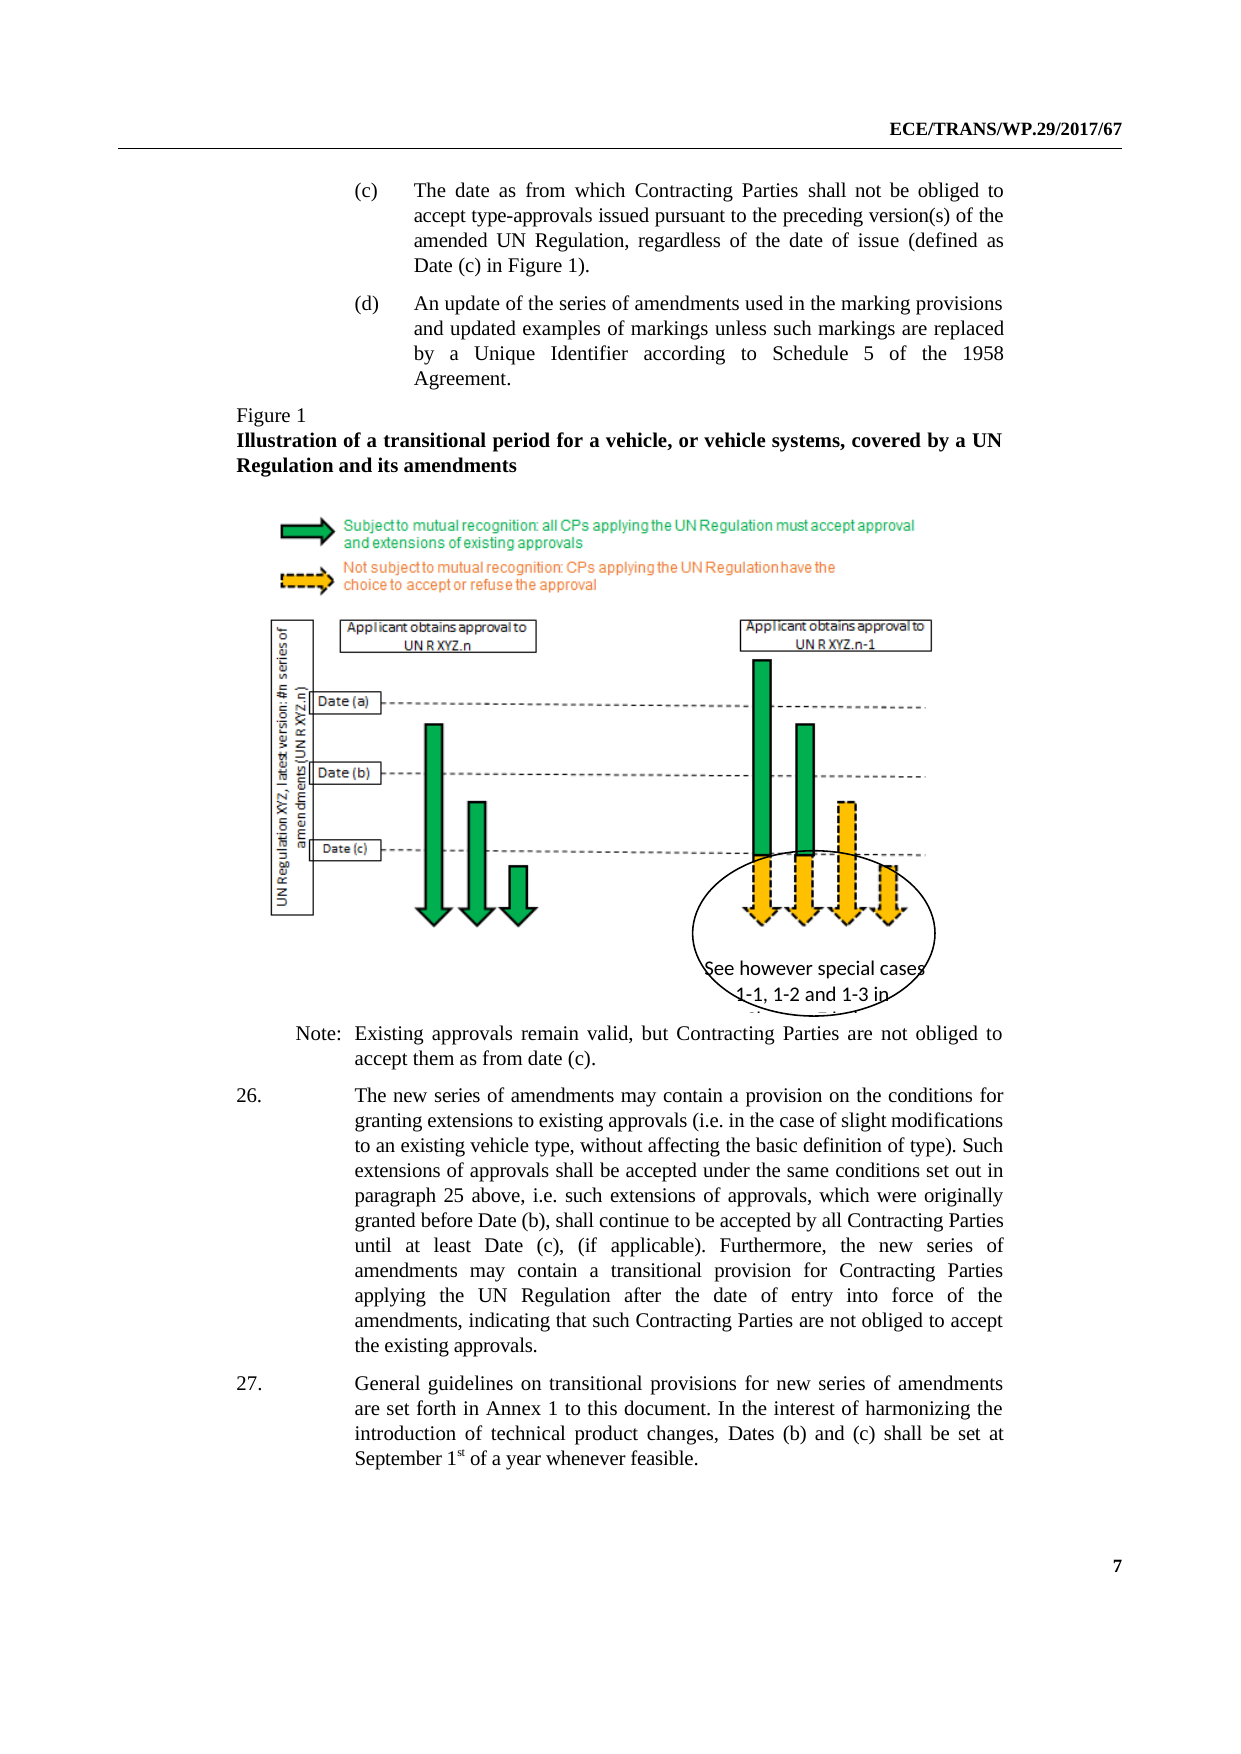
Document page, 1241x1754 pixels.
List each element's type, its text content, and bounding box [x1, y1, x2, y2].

text (c) The date as from which Contracting Parties shall not be obliged to accept type-approvals issued pursuant to the preceding version(s) of the amended UN Regulation, regardless of the date of issue (defined as Date (c) in Figure 1). [354, 177, 1004, 277]
text 26. The new series of amendments may contain a provision on the conditions for granting extensions to existing approvals (i.e. in the case of slight modifications to an existing vehicle type, without affecting the basic definition of type). Such extensions of approvals shall be accepted under the same conditions set out in paragraph 25 above, i.e. such extensions of approvals, which were originally granted before Date (b), shall continue to be accepted by all Contracting Parties until at least Date (c), (if applicable). Furthermore, the new series of amendments may contain a transitional provision for Contracting Parties applying the UN Regulation after the date of entry into force of the amendments, indicating that such Contracting Parties are not obliged to accept the existing approvals. [236, 1082, 1004, 1357]
text (d) An update of the series of amendments used in the marking provisions and updated examples of markings unless such markings are replaced by a Unique Identifier according to Schedule 5 of the 1958 Agreement. [354, 290, 1004, 390]
picture [197, 489, 984, 933]
text 27. General guidelines on transitional provisions for new series of amendments are set forth in Annex 1 to this document. In the interest of harmonizing the introduction of technical product changes, Dates (b) and (c) shall be set at September 1st of a year whenever feasible. [236, 1370, 1004, 1470]
picture [694, 852, 934, 933]
text Illustration of a transitional period for a vehicle, or vehicle systems, covered by a UN Regulation and its amendments [236, 427, 1004, 477]
text Figure 1 [236, 402, 1004, 427]
text Note: Existing approvals remain valid, but Contracting Parties are not obliged to accept them as from date (c). [295, 1020, 1004, 1070]
